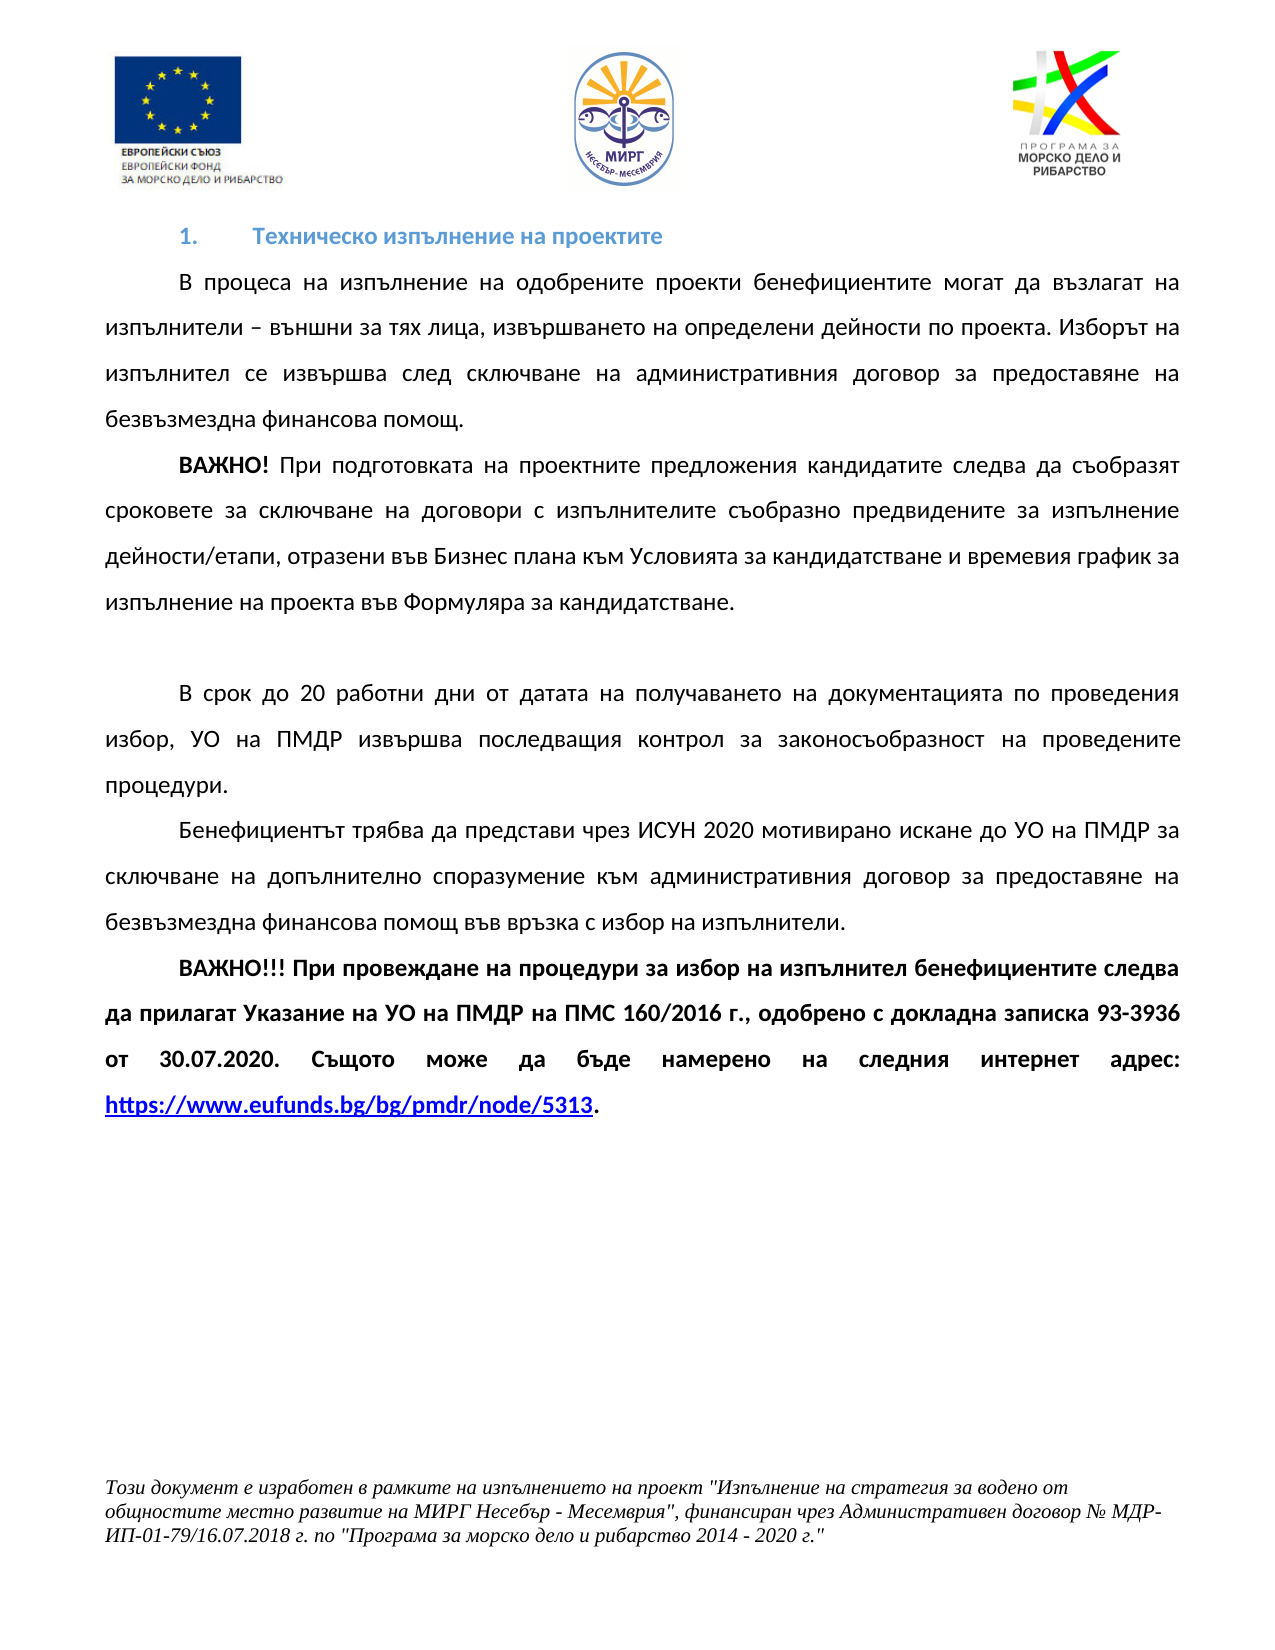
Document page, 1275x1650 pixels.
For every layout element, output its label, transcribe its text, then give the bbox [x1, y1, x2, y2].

picture [567, 46, 681, 192]
text В срок до 20 работни дни от датата на получаването на документацията по проведения избор, УО на ПМДР извършва последващия контрол за законосъобразност на проведените процедури. [105, 677, 1181, 799]
text 1. Техническо изпълнение на проектите [105, 220, 1181, 251]
text В процеса на изпълнение на одобрените проекти бенефициентите могат да възлагат на изпълнители – външни за тях лица, извършването на определени дейности по проекта. Изборът на изпълнител се извършва след сключване на административния договор за предоставяне на безвъзмездна финансова помощ. [105, 266, 1181, 433]
picture [105, 51, 284, 192]
picture [975, 29, 1155, 192]
text ВАЖНО!!! При провеждане на процедури за избор на изпълнител бенефициентите следва да прилагат Указание на УО на ПМДР на ПМС 160/2016 г., одобрено с докладна записка 93-3936 от 30.07.2020. Същото може да бъде намерено на следния интернет адрес: https://www.eufunds.bg/bg/pmdr/node/5313. [105, 952, 1181, 1119]
text Бенефициентът трябва да представи чрез ИСУН 2020 мотивирано искане до УО на ПМДР за сключване на допълнително споразумение към административния договор за предоставяне на безвъзмездна финансова помощ във връзка с избор на изпълнители. [105, 814, 1181, 937]
text ВАЖНО! При подготовката на проектните предложения кандидатите следва да съобразят сроковете за сключване на договори с изпълнителите съобразно предвидените за изпълнение дейности/етапи, отразени във Бизнес плана към Условията за кандидатстване и времевия график за изпълнение на проекта във Формуляра за кандидатстване. [105, 449, 1181, 616]
